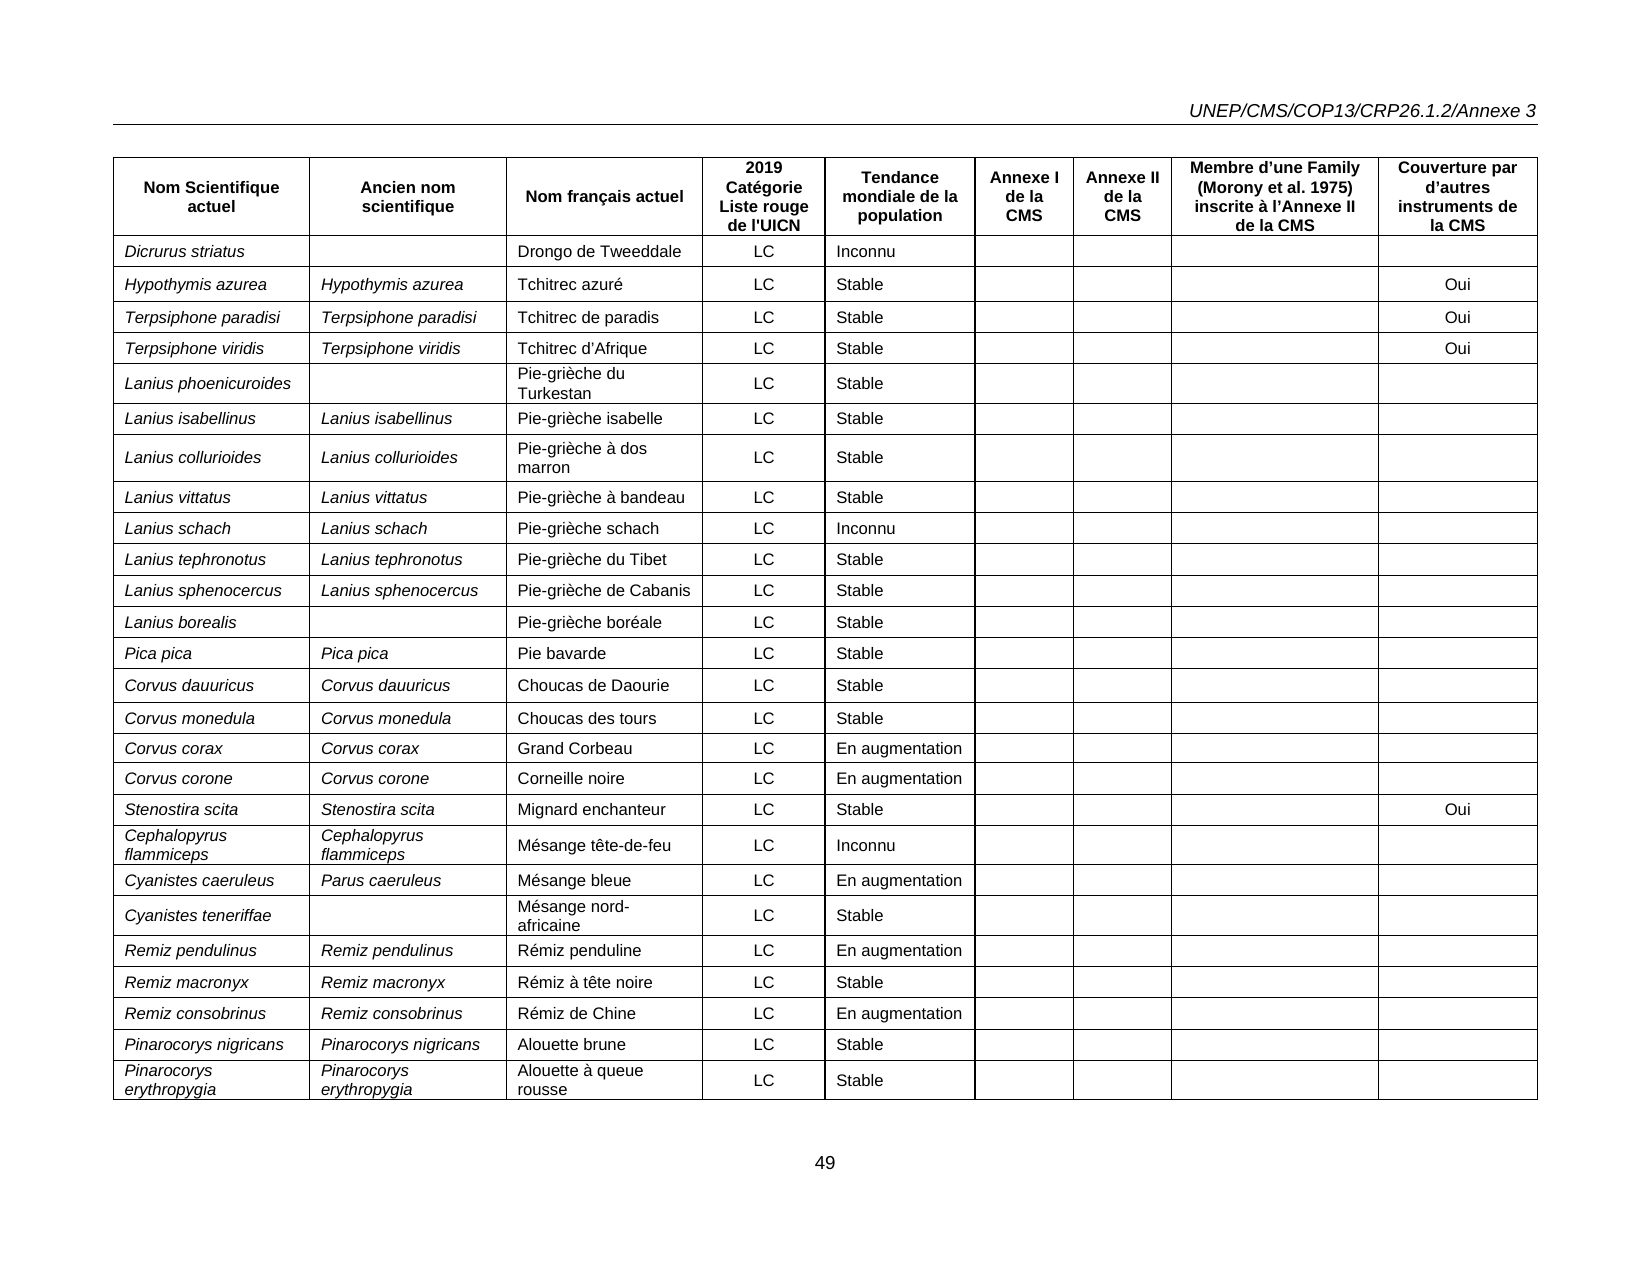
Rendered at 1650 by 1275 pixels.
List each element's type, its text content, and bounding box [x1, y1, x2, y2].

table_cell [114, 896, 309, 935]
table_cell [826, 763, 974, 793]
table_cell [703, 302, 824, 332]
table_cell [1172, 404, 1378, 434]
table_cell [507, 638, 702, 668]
table_header Annexe II de la CMS [1074, 158, 1171, 235]
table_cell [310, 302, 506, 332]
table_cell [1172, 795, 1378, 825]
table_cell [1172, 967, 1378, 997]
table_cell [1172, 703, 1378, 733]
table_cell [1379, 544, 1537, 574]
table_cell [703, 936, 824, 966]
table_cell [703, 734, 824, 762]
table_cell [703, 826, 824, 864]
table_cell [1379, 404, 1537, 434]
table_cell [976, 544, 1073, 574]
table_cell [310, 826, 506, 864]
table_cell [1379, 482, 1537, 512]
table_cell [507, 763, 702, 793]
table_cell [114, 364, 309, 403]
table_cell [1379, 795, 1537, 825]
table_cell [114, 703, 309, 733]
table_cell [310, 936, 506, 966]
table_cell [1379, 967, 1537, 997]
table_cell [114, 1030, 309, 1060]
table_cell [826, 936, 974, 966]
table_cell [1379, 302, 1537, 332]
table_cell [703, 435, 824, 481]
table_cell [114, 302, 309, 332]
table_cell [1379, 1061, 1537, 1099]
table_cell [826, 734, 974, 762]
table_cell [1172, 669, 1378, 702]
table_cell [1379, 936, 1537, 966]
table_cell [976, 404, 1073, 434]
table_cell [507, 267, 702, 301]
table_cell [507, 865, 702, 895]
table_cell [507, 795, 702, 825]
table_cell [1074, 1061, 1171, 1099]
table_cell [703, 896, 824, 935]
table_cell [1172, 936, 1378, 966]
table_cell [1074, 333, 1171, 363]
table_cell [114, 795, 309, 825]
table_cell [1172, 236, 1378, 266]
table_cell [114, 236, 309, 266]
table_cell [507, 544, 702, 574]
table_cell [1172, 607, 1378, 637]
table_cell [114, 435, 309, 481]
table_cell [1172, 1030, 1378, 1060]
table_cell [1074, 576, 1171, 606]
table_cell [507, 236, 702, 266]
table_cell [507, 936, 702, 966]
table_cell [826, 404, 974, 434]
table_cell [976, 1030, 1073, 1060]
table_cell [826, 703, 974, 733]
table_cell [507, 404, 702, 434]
table_header Nom français actuel [507, 158, 702, 235]
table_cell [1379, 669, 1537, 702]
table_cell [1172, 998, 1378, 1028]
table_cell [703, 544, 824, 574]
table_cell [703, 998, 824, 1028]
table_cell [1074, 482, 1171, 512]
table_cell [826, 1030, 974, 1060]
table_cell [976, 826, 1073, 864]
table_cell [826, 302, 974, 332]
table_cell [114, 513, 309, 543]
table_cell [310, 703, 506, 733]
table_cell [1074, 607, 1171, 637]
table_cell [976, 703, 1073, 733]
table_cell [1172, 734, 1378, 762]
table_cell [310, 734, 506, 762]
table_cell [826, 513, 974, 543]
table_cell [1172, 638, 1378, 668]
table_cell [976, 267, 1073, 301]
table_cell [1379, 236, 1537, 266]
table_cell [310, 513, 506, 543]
table_header Annexe I de la CMS [976, 158, 1073, 235]
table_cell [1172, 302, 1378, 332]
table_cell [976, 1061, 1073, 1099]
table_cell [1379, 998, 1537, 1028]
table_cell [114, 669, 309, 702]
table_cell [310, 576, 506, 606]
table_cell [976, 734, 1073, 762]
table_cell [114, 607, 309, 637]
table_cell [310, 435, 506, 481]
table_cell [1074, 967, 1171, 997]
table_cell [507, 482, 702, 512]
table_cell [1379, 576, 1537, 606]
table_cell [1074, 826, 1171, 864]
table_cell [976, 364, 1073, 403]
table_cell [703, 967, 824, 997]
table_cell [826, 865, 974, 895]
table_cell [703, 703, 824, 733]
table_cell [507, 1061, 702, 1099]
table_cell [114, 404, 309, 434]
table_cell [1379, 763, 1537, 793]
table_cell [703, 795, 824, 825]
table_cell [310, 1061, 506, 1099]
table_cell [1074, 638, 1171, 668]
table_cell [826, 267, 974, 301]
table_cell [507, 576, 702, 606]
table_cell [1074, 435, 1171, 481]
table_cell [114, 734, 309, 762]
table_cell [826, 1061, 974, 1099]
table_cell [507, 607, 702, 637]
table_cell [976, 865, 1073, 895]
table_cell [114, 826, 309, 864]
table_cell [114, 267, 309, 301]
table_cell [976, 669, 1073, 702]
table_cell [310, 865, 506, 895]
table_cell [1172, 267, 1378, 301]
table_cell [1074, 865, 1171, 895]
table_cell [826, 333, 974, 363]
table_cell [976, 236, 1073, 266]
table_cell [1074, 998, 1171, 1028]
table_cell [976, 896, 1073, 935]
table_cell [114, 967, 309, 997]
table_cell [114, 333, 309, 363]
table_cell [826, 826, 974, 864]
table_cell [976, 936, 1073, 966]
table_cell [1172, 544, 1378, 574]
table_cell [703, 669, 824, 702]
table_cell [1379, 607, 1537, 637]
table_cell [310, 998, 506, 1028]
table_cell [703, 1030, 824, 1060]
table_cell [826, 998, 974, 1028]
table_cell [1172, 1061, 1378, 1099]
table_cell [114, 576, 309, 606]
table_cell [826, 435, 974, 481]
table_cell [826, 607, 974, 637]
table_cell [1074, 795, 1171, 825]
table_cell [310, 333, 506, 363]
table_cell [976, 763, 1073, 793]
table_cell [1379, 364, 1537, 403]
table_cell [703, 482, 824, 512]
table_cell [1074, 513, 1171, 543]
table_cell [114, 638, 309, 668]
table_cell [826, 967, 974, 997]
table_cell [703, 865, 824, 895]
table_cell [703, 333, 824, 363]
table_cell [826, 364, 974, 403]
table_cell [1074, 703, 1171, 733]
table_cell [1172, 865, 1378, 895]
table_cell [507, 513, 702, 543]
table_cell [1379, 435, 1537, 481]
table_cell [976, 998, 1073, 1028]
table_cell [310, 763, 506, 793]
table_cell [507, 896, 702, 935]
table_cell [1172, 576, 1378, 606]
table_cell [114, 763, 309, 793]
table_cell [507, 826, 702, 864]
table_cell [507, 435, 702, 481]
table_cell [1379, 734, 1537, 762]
table_header Ancien nom scientifique [310, 158, 506, 235]
table_header Couverture par d’autres instruments de la CMS [1379, 158, 1537, 235]
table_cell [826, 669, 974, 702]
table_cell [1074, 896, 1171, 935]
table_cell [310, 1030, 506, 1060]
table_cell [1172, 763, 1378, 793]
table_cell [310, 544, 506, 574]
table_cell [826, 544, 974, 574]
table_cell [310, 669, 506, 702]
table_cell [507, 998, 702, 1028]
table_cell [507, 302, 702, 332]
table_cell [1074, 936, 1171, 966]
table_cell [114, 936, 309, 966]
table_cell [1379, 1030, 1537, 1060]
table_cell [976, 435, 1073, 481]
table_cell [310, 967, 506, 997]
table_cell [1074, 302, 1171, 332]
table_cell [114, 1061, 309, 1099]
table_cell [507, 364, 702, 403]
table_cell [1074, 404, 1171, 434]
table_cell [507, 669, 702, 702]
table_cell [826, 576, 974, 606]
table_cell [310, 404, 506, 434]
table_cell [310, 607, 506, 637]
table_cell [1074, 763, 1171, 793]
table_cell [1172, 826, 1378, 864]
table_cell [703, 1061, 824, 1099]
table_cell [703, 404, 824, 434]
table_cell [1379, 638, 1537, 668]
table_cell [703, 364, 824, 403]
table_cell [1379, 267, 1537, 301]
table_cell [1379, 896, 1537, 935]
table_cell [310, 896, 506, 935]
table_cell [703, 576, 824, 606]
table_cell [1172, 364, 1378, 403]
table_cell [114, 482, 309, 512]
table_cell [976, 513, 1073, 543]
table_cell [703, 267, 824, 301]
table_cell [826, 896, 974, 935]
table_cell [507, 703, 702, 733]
table_header 2019 Catégorie Liste rouge de l'UICN [703, 158, 824, 235]
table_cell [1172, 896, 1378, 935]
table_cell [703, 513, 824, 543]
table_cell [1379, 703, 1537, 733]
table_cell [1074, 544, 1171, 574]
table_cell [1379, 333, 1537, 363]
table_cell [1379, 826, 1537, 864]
table_header Nom Scientifique actuel [114, 158, 309, 235]
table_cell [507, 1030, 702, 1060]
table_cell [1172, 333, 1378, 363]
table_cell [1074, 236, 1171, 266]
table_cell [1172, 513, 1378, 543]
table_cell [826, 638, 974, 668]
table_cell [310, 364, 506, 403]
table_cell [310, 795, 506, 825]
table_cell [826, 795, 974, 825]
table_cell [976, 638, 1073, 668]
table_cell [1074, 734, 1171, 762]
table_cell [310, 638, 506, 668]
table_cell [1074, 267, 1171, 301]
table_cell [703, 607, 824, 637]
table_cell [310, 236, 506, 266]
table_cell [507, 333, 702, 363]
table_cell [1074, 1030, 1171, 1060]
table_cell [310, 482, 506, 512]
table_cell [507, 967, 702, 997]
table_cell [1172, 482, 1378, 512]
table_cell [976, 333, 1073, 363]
table_header Tendance mondiale de la population [826, 158, 974, 235]
table_header Membre d’une Family (Morony et al. 1975) inscrite à l’Annexe II de la CMS [1172, 158, 1378, 235]
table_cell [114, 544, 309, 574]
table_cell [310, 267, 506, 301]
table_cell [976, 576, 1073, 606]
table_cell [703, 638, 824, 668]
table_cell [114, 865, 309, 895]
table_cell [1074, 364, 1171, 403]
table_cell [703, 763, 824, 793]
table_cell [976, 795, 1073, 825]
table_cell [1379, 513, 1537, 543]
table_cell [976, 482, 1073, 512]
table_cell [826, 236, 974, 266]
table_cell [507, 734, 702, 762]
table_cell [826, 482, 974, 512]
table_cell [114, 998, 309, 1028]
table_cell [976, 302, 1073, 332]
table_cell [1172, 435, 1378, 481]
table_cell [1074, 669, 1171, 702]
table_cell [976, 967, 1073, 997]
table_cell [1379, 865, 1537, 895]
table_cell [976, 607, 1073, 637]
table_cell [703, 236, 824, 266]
